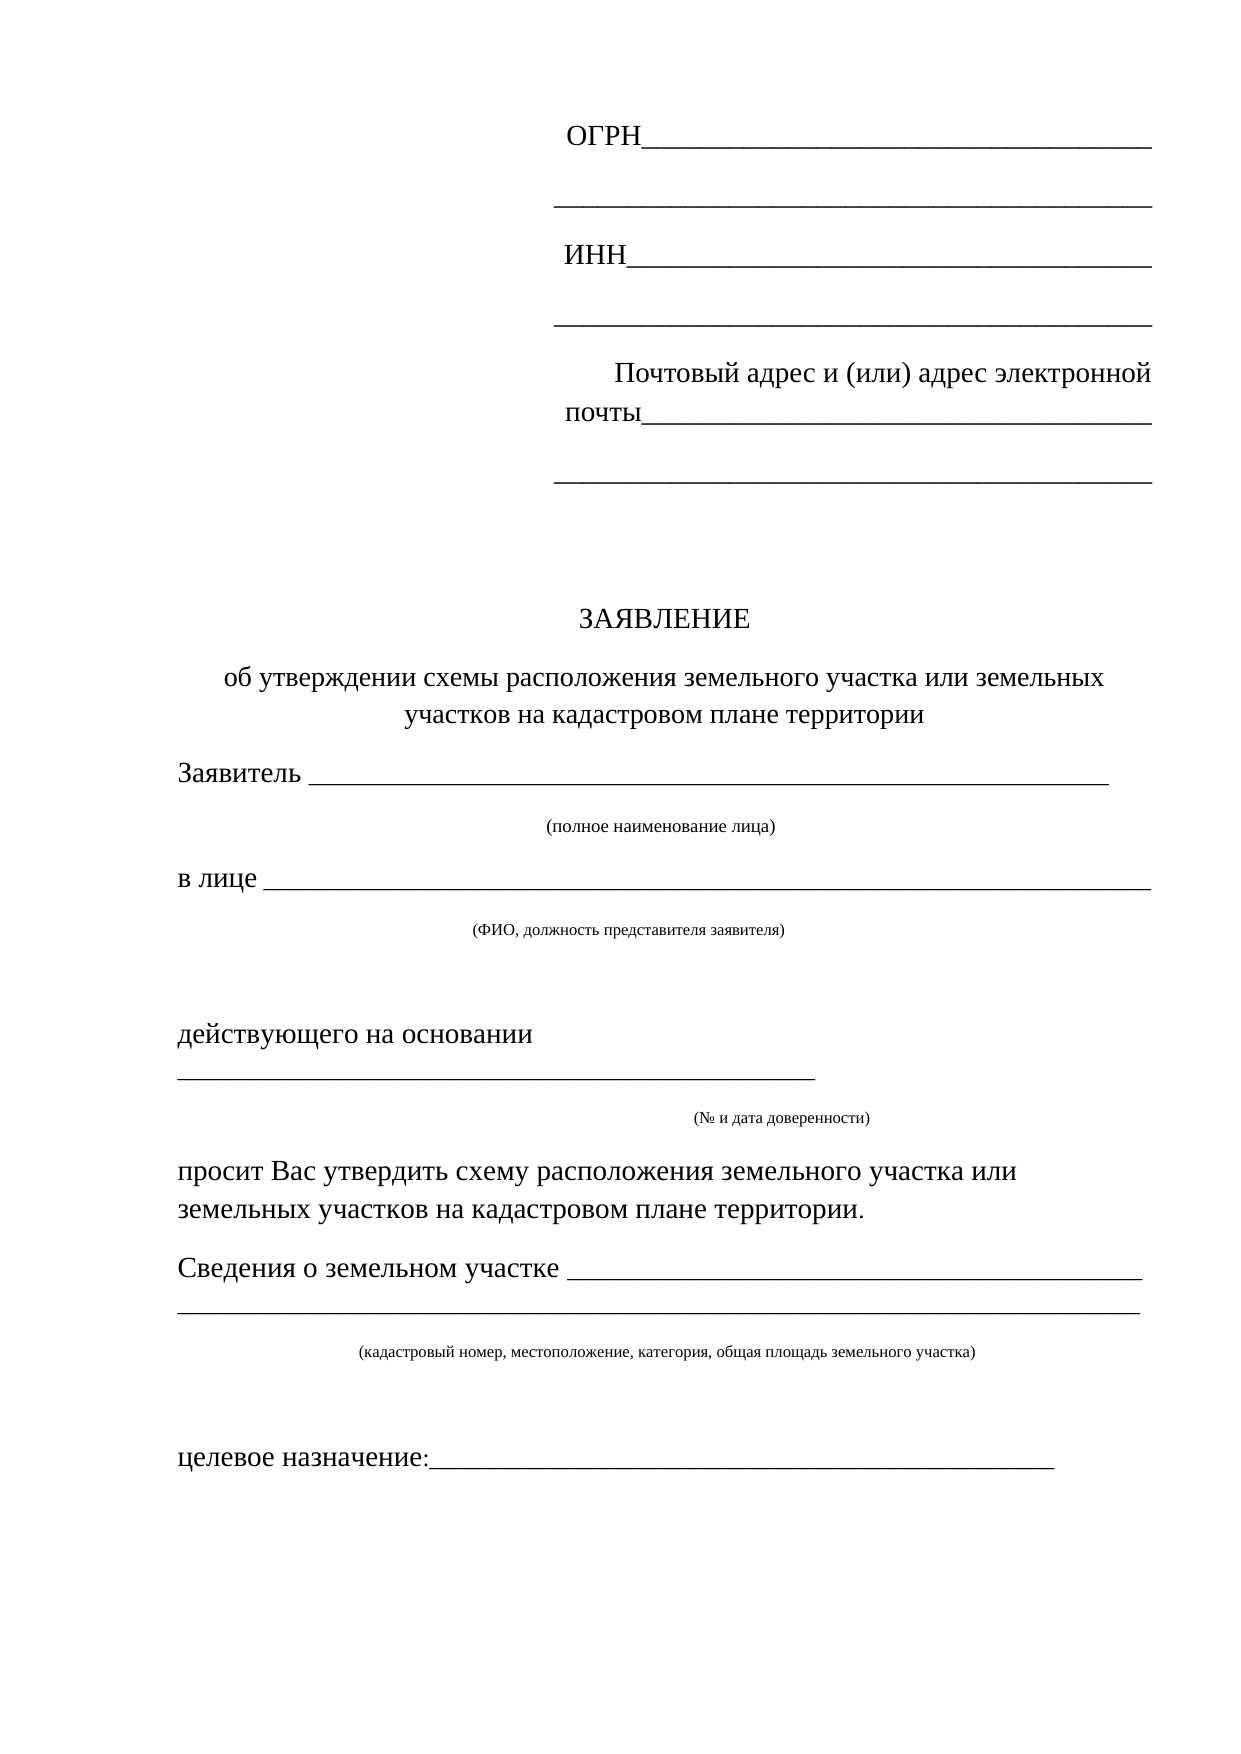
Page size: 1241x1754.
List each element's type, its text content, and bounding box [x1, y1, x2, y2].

text ЗАЯВЛЕНИЕ [177, 601, 1152, 634]
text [177, 296, 1152, 330]
text действующего на основании ___________________________________________________ [177, 1017, 1152, 1083]
text (кадастровый номер, местоположение, категория, общая площадь земельного участка) [177, 1342, 1152, 1361]
text просит Вас утвердить схему расположения земельного участка или земельных участков на кадастровом плане территории. [177, 1153, 1152, 1225]
text (№ и дата доверенности) [177, 1108, 1152, 1127]
text об утверждении схемы расположения земельного участка или земельных участков на кадастровом плане территории [177, 660, 1152, 730]
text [177, 177, 1152, 211]
text Заявитель ________________________________________________________________ [177, 756, 1152, 789]
text ИНН____________________________________ [177, 237, 1152, 270]
text Сведения о земельном участке ______________________________________________ _____________________________________________________________________________ [177, 1251, 1152, 1317]
text _________________________________________ [177, 453, 1152, 487]
text (ФИО, должность представителя заявителя) [398, 920, 1152, 939]
text (полное наименование лица) [472, 815, 1152, 837]
text целевое назначение:__________________________________________________ [177, 1439, 1152, 1472]
text в лице _______________________________________________________________________ [177, 861, 1152, 894]
text ОГРН___________________________________ [177, 118, 1152, 152]
text Почтовый адрес и (или) адрес электронной почты___________________________________ [177, 356, 1152, 428]
